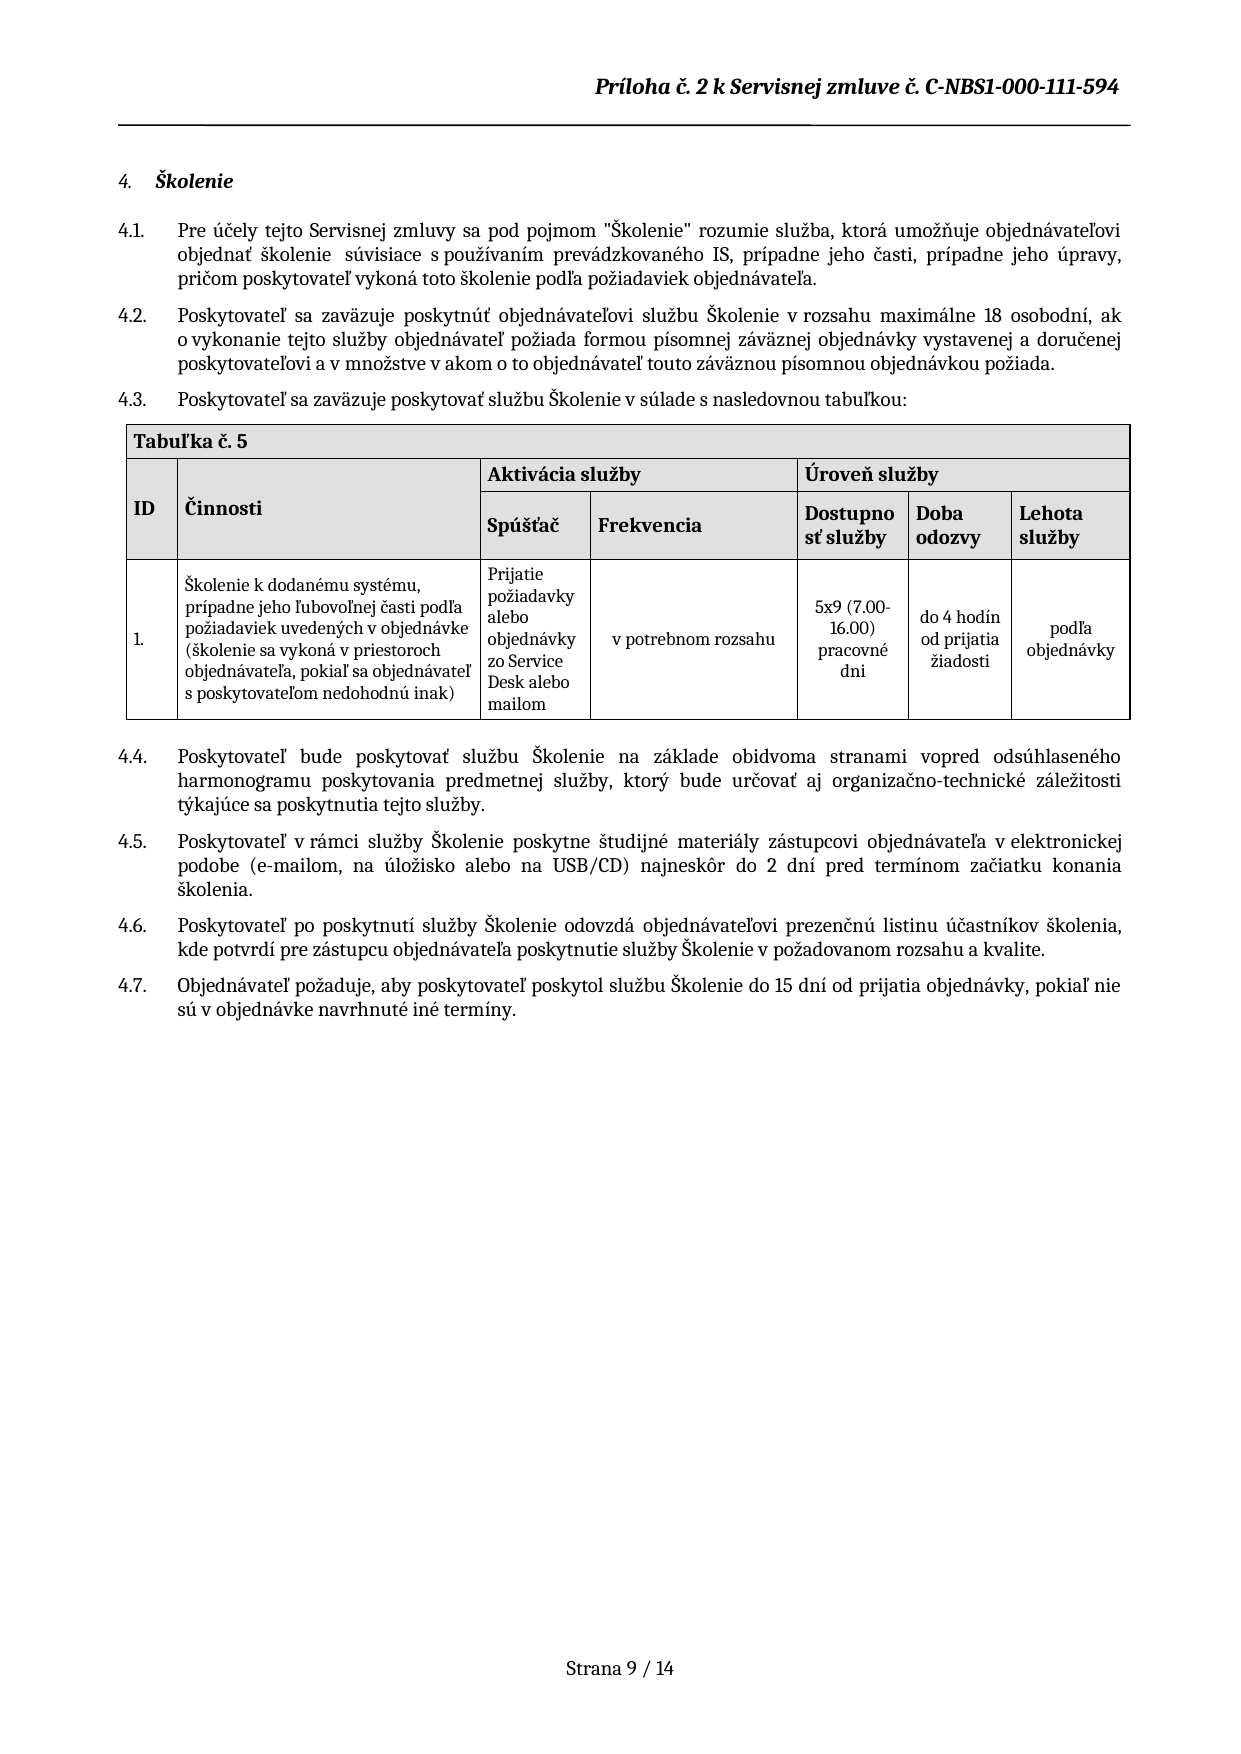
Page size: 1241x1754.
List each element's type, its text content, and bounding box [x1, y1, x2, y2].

table_cell do 4 hodín od prijatia žiadosti [909, 560, 1011, 719]
table_cell 1. [127, 560, 177, 719]
table_cell Spúšťač [481, 492, 590, 559]
list Poskytovateľ sa zaväzuje poskytnúť objednávateľovi službu Školenie v rozsahu maximálne 18 osobodní, ak o vykonanie tejto služby objednávateľ požiada formou písomnej záväznej objednávky vystavenej a doručenej poskytovateľovi a v množstve v akom o to objednávateľ touto záväznou písomnou objednávkou požiada. [118, 303, 1122, 375]
list Objednávateľ požaduje, aby poskytovateľ poskytol službu Školenie do 15 dní od prijatia objednávky, pokiaľ nie sú v objednávke navrhnuté iné termíny. [118, 974, 1122, 1022]
list Poskytovateľ sa zaväzuje poskytovať službu Školenie v súlade s nasledovnou tabuľkou: [118, 388, 1122, 412]
table_cell Prijatie požiadavky alebo objednávky zo Service Desk alebo mailom [481, 560, 590, 719]
table_header Tabuľka č. 5 [127, 425, 1129, 458]
table_cell Školenie k dodanému systému, prípadne jeho ľubovoľnej časti podľa požiadaviek uvedených v objednávke (školenie sa vykoná v priestoroch objednávateľa, pokiaľ sa objednávateľ s poskytovateľom nedohodnú inak) [178, 560, 480, 719]
table_cell Aktivácia služby [481, 459, 797, 491]
table_cell Frekvencia [591, 492, 797, 559]
table_cell Činnosti [178, 459, 480, 559]
table_cell Lehota služby [1012, 492, 1129, 559]
list Poskytovateľ po poskytnutí služby Školenie odovzdá objednávateľovi prezenčnú listinu účastníkov školenia, kde potvrdí pre zástupcu objednávateľa poskytnutie služby Školenie v požadovanom rozsahu a kvalite. [118, 914, 1122, 962]
table_cell 5x9 (7.00-16.00) pracovné dni [798, 560, 908, 719]
list Pre účely tejto Servisnej zmluvy sa pod pojmom "Školenie" rozumie služba, ktorá umožňuje objednávateľovi objednať školenie súvisiace s používaním prevádzkovaného IS, prípadne jeho časti, prípadne jeho úpravy, pričom poskytovateľ vykoná toto školenie podľa požiadaviek objednávateľa. [118, 219, 1122, 291]
table_cell v potrebnom rozsahu [591, 560, 797, 719]
list Školenie [118, 170, 1122, 194]
table_cell podľa objednávky [1012, 560, 1129, 719]
table_cell ID [127, 459, 177, 559]
table_cell Dostupnosť služby [798, 492, 908, 559]
list Poskytovateľ bude poskytovať službu Školenie na základe obidvoma stranami vopred odsúhlaseného harmonogramu poskytovania predmetnej služby, ktorý bude určovať aj organizačno-technické záležitosti týkajúce sa poskytnutia tejto služby. [118, 745, 1122, 817]
list Poskytovateľ v rámci služby Školenie poskytne študijné materiály zástupcovi objednávateľa v elektronickej podobe (e-mailom, na úložisko alebo na USB/CD) najneskôr do 2 dní pred termínom začiatku konania školenia. [118, 829, 1122, 901]
table_cell Doba odozvy [909, 492, 1011, 559]
table_cell Úroveň služby [798, 459, 1129, 491]
